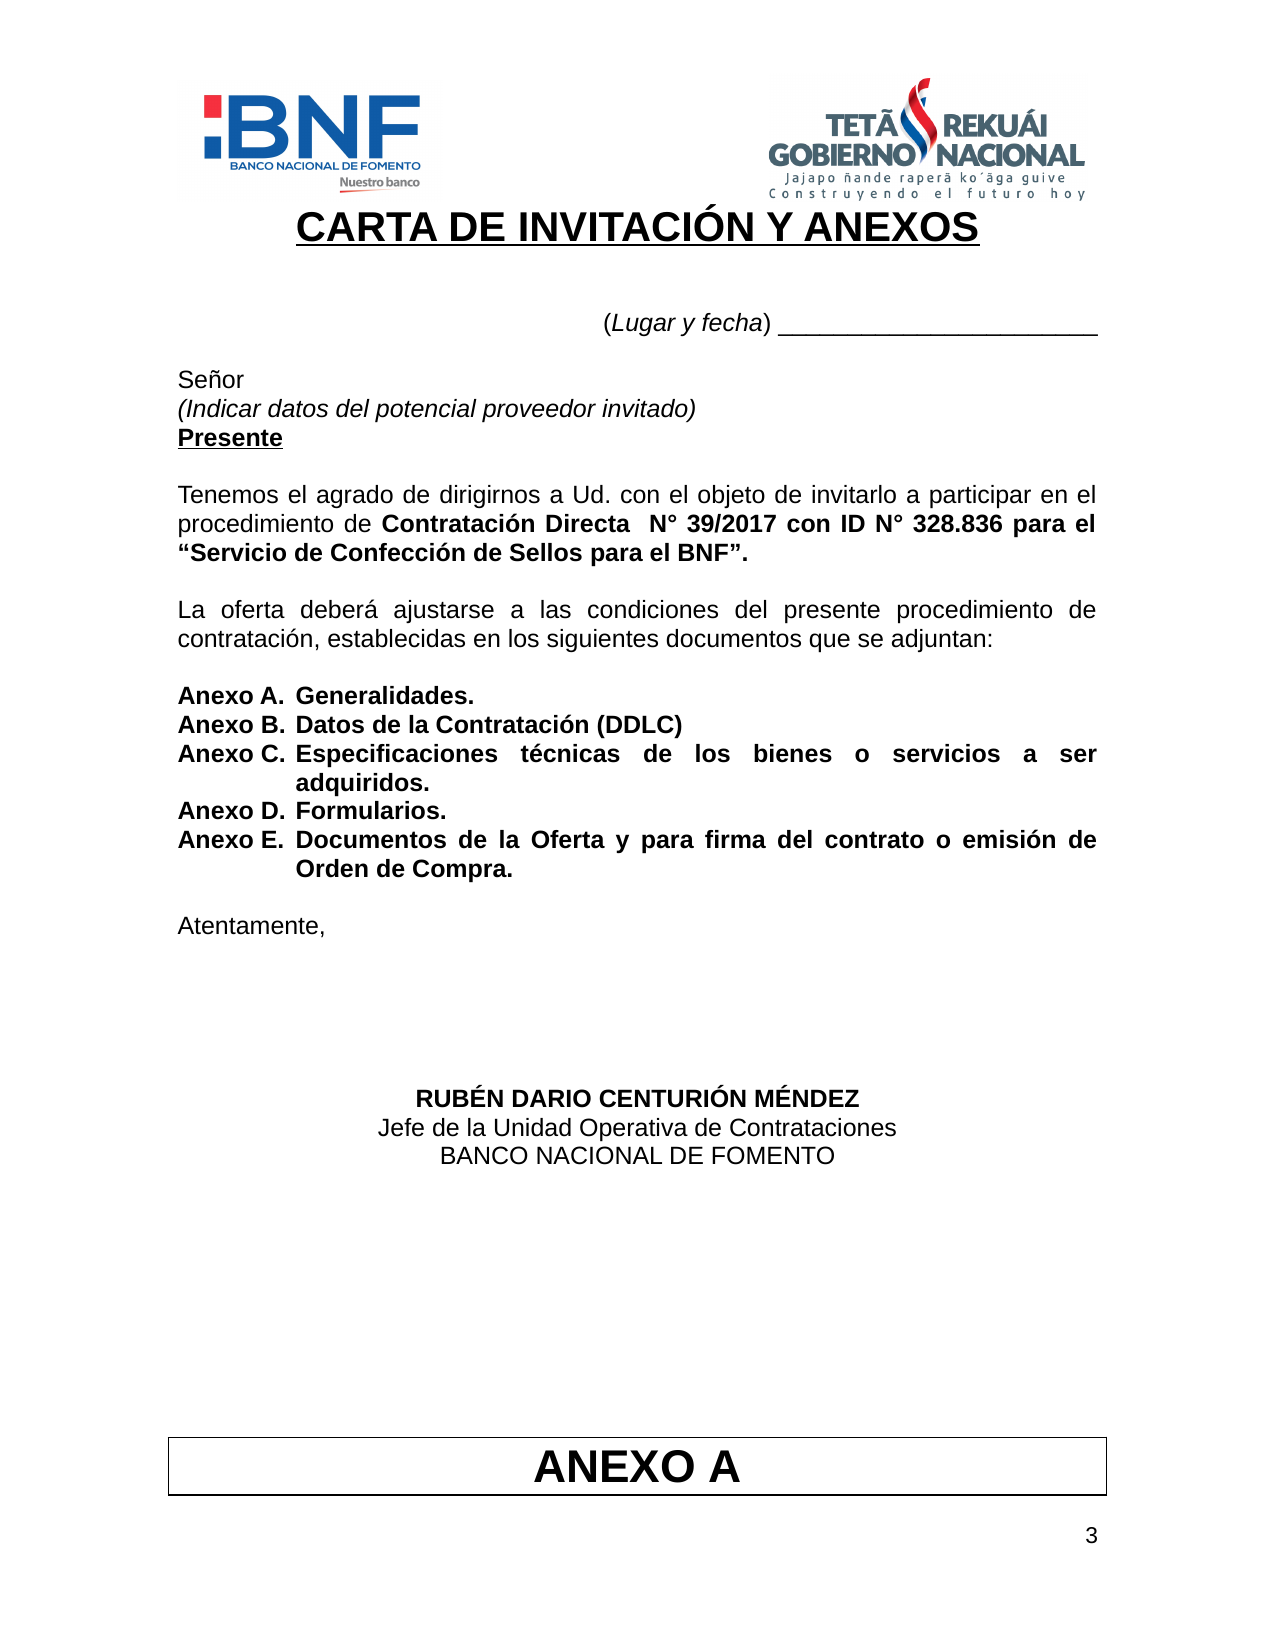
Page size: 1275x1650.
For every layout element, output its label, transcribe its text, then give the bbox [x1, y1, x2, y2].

text Atentamente, [177, 911, 1098, 940]
picture [768, 73, 1088, 202]
text Anexo A. Generalidades. [177, 681, 1098, 710]
picture [177, 80, 443, 202]
text BANCO NACIONAL DE FOMENTO [177, 1141, 1098, 1170]
text Anexo D. Formularios. [177, 796, 1098, 825]
text Señor [177, 365, 1098, 394]
text Anexo B. Datos de la Contratación (DDLC) [177, 710, 1098, 739]
text (Lugar y fecha) _______________________ [177, 307, 1098, 336]
text ANEXO A [169, 1438, 1106, 1494]
text Tenemos el agrado de dirigirnos a Ud. con el objeto de invitarlo a participar en el procedimiento de Contratación Directa N° 39/2017 con ID N° 328.836 para el “Servicio de Confección de Sellos para el BNF”. [177, 480, 1098, 566]
text CARTA DE INVITACIÓN Y ANEXOS [177, 202, 1098, 250]
text (Indicar datos del potencial proveedor invitado) [177, 394, 1098, 422]
text RUBÉN DARIO CENTURIÓN MÉNDEZ [177, 1084, 1098, 1112]
text Anexo E. Documentos de la Oferta y para firma del contrato o emisión de Orden de Compra. [177, 825, 1098, 882]
text Presente [177, 422, 1098, 451]
text Anexo C. Especificaciones técnicas de los bienes o servicios a ser adquiridos. [177, 739, 1098, 796]
text La oferta deberá ajustarse a las condiciones del presente procedimiento de contratación, establecidas en los siguientes documentos que se adjuntan: [177, 595, 1098, 652]
text Jefe de la Unidad Operativa de Contrataciones [177, 1112, 1098, 1141]
